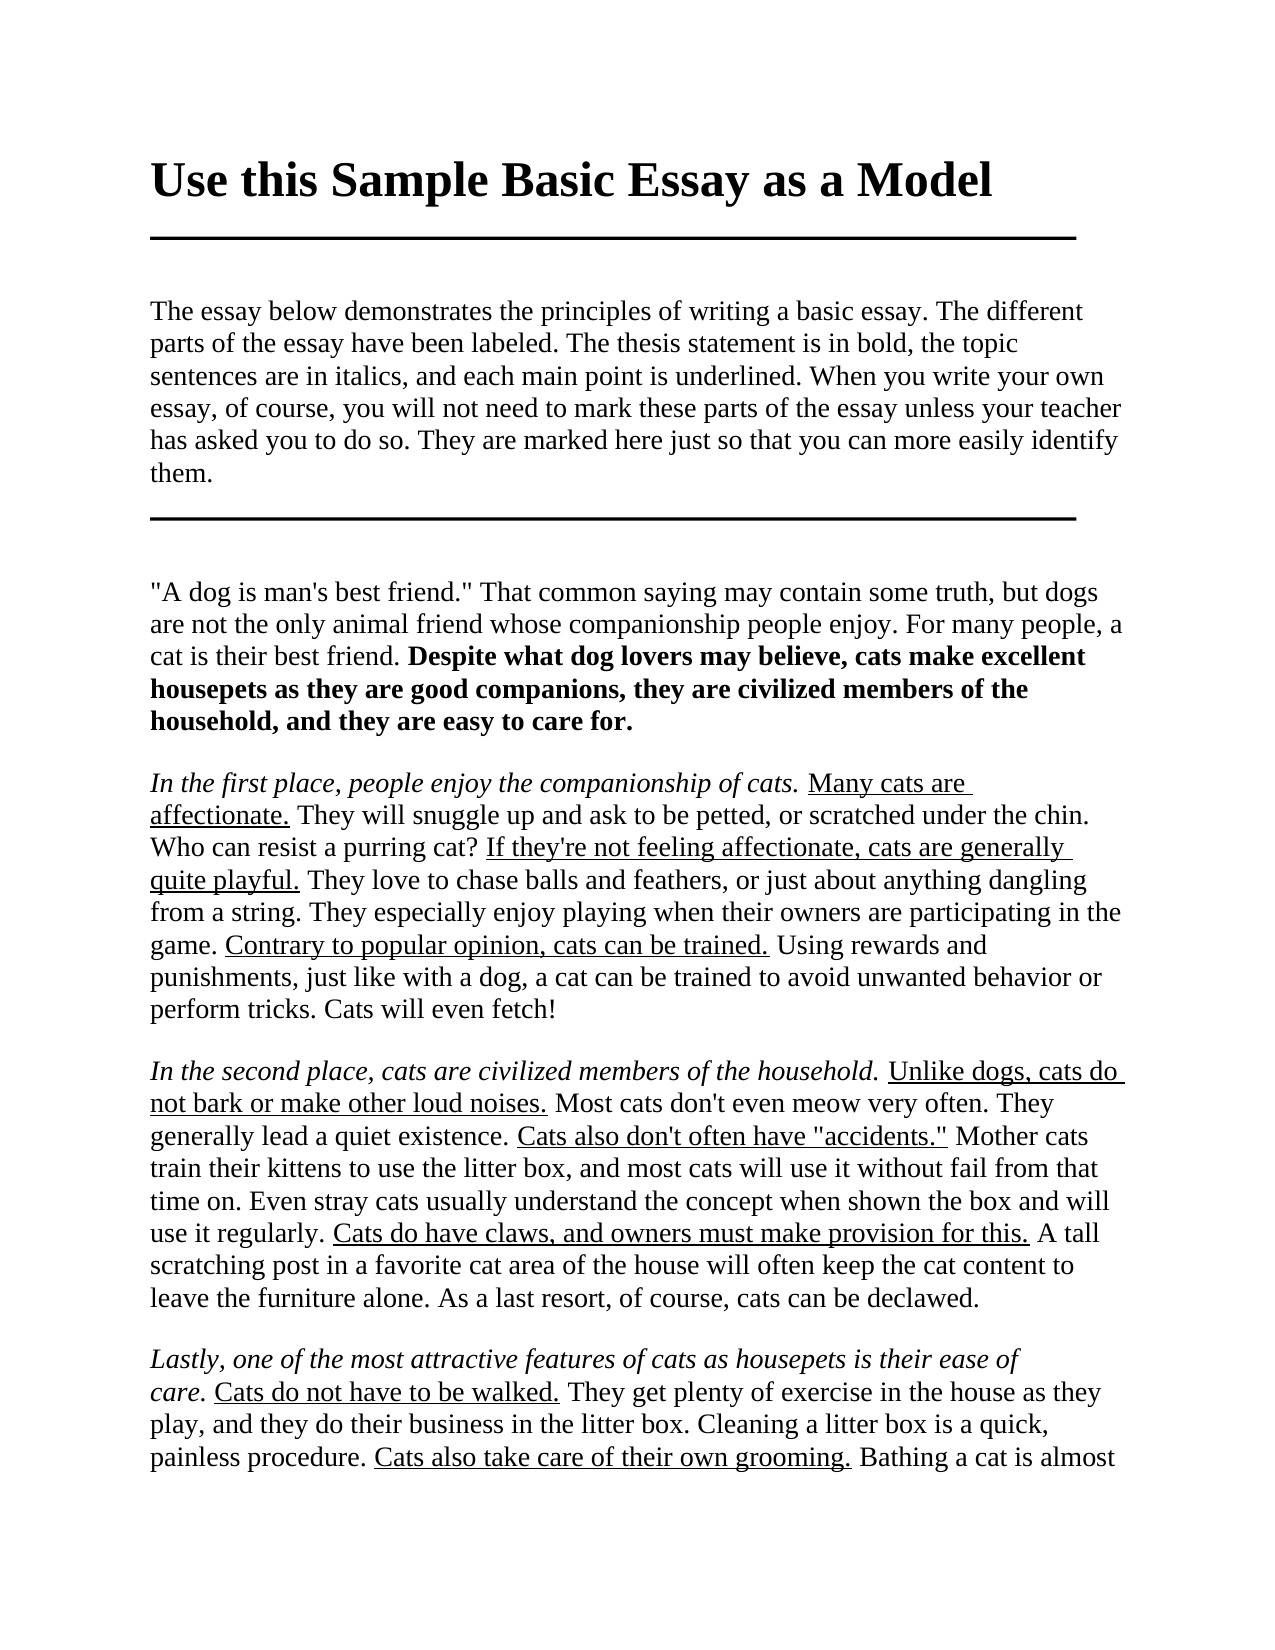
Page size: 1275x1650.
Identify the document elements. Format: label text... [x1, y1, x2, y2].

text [150, 1342, 1125, 1472]
text "A dog is man's best friend." That common saying may contain some truth, but dogs are not the only animal friend whose companionship people enjoy. For many people, a cat is their best friend. Despite what dog lovers may believe, cats make excellent housepets as they are good companions, they are civilized members of the household, and they are easy to care for. [150, 574, 1125, 737]
text In the first place, people enjoy the companionship of cats. Many cats are affectionate. They will snuggle up and ask to be petted, or scratched under the chin. Who can resist a purring cat? If they're not feeling affectionate, cats are generally quite playful. They love to chase balls and feathers, or just about anything dangling from a string. They especially enjoy playing when their owners are participating in the game. Contrary to popular opinion, cats can be trained. Using rewards and punishments, just like with a dog, a cat can be trained to avoid unwanted behavior or perform tricks. Cats will even fetch! [150, 766, 1125, 1025]
text Use this Sample Basic Essay as a Model [150, 150, 1125, 207]
text The essay below demonstrates the principles of writing a basic essay. The different parts of the essay have been labeled. The thesis statement is in bold, the topic sentences are in italics, and each main point is underlined. When you write your own essay, of course, you will not need to mark these parts of the essay unless your teacher has asked you to do so. They are marked here just so that you can more easily identify them. [150, 294, 1125, 488]
text In the second place, cats are civilized members of the household. Unlike dogs, cats do not bark or make other loud noises. Most cats don't even meow very often. They generally lead a quiet existence. Cats also don't often have "accidents." Mother cats train their kittens to use the litter box, and most cats will use it without fail from that time on. Even stray cats usually understand the concept when shown the box and will use it regularly. Cats do have claws, and owners must make provision for this. A tall scratching post in a favorite cat area of the house will often keep the cat content to leave the furniture alone. As a last resort, of course, cats can be declawed. [150, 1054, 1125, 1313]
